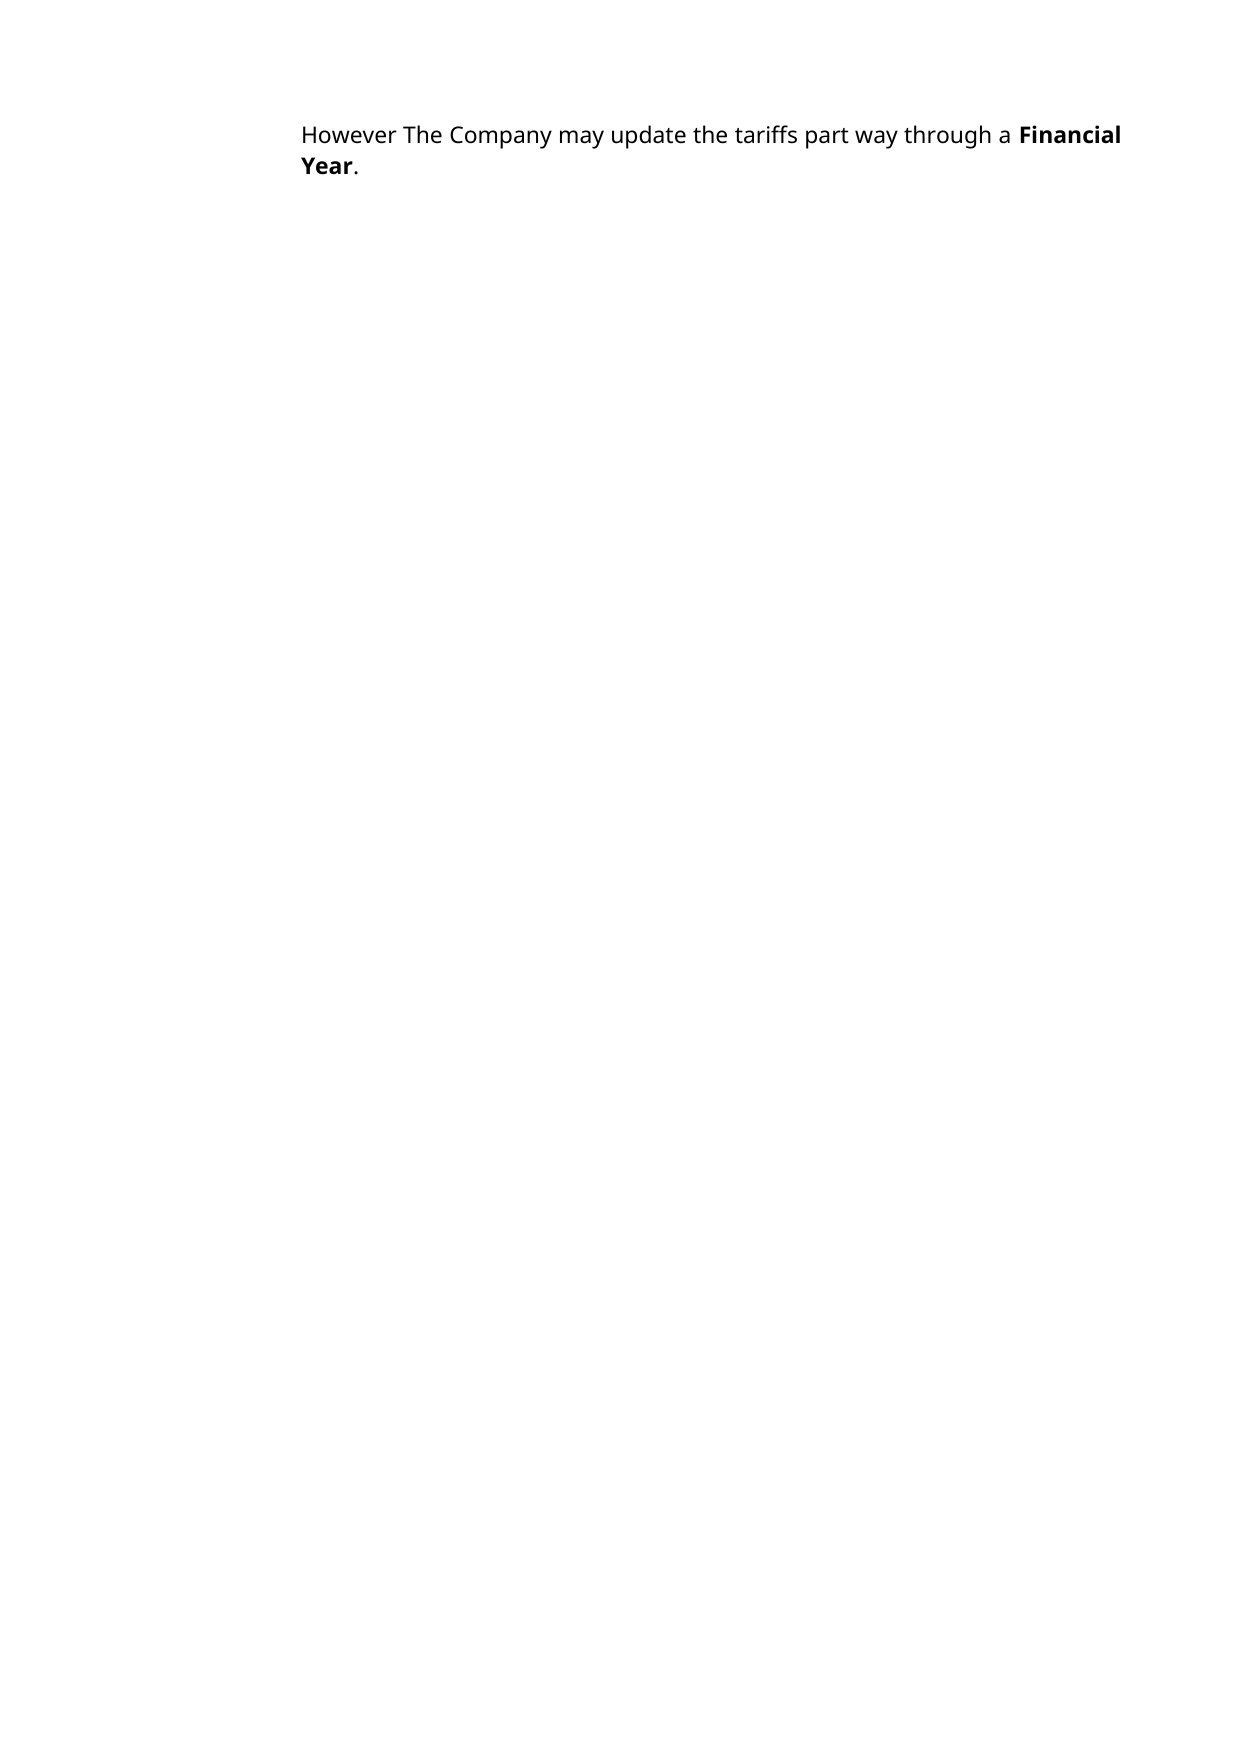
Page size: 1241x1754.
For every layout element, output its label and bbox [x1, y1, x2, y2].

list [206, 119, 1121, 181]
